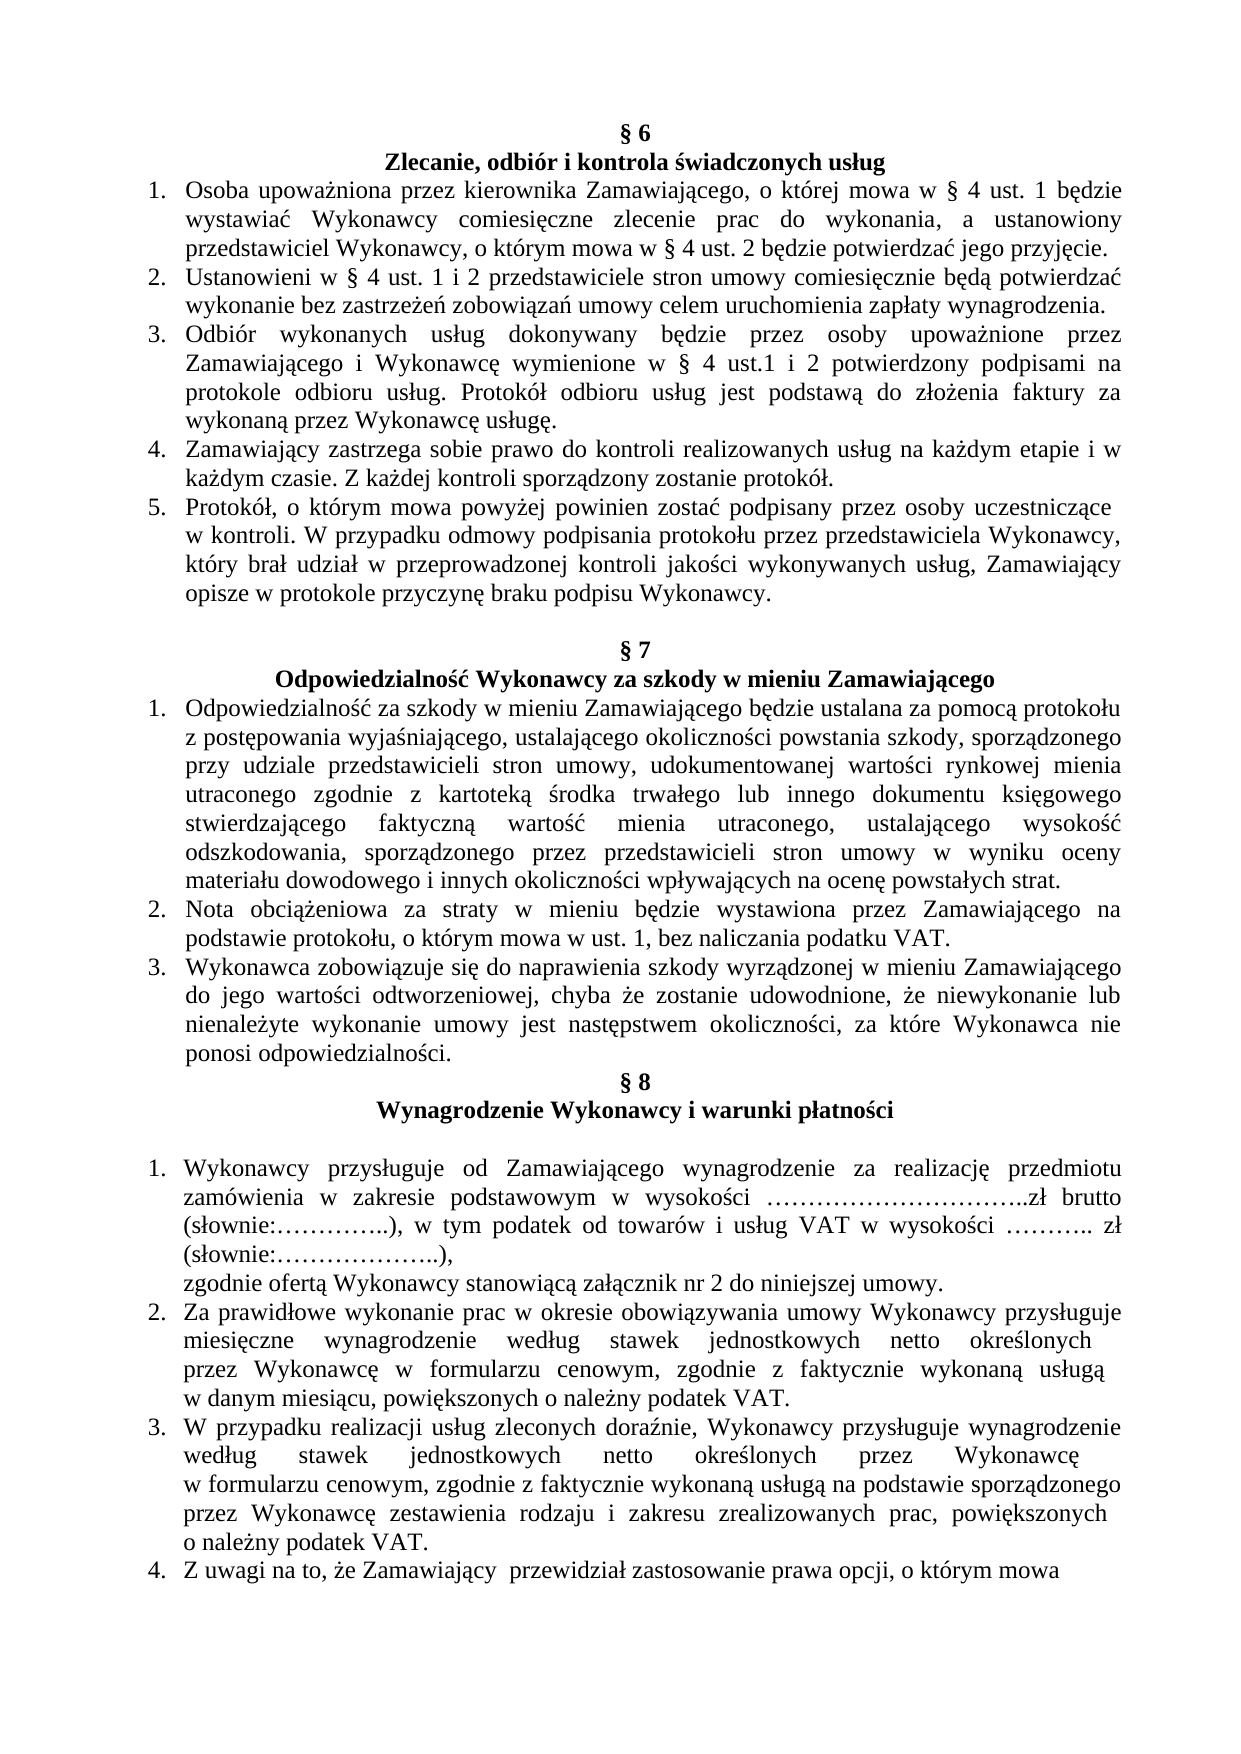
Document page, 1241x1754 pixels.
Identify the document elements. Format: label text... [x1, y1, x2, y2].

list W przypadku realizacji usług zleconych doraźnie, Wykonawcy przysługuje wynagrodzenie według stawek jednostkowych netto określonych przez Wykonawcę w formularzu cenowym, zgodnie z faktycznie wykonaną usługą na podstawie sporządzonego przez Wykonawcę zestawienia rodzaju i zakresu zrealizowanych prac, powiększonych o należny podatek VAT. [148, 1412, 1122, 1556]
list Protokół, o którym mowa powyżej powinien zostać podpisany przez osoby uczestniczące w kontroli. W przypadku odmowy podpisania protokołu przez przedstawiciela Wykonawcy, który brał udział w przeprowadzonej kontroli jakości wykonywanych usług, Zamawiający opisze w protokole przyczynę braku podpisu Wykonawcy. [148, 492, 1122, 607]
list Za prawidłowe wykonanie prac w okresie obowiązywania umowy Wykonawcy przysługuje miesięczne wynagrodzenie według stawek jednostkowych netto określonych przez Wykonawcę w formularzu cenowym, zgodnie z faktycznie wykonaną usługą w danym miesiącu, powiększonych o należny podatek VAT. [148, 1297, 1122, 1412]
list Osoba upoważniona przez kierownika Zamawiającego, o której mowa w § 4 ust. 1 będzie wystawiać Wykonawcy comiesięczne zlecenie prac do wykonania, a ustanowiony przedstawiciel Wykonawcy, o którym mowa w § 4 ust. 2 będzie potwierdzać jego przyjęcie. [148, 176, 1122, 262]
text § 7 [148, 636, 1122, 664]
list Ustanowieni w § 4 ust. 1 i 2 przedstawiciele stron umowy comiesięcznie będą potwierdzać wykonanie bez zastrzeżeń zobowiązań umowy celem uruchomienia zapłaty wynagrodzenia. [148, 262, 1122, 319]
list Odbiór wykonanych usług dokonywany będzie przez osoby upoważnione przez Zamawiającego i Wykonawcę wymienione w § 4 ust.1 i 2 potwierdzony podpisami na protokole odbioru usług. Protokół odbioru usług jest podstawą do złożenia faktury za wykonaną przez Wykonawcę usługę. [148, 319, 1122, 434]
list Zamawiający zastrzega sobie prawo do kontroli realizowanych usług na każdym etapie i w każdym czasie. Z każdej kontroli sporządzony zostanie protokół. [148, 434, 1122, 492]
list Z uwagi na to, że Zamawiający przewidział zastosowanie prawa opcji, o którym mowa [148, 1556, 1122, 1584]
text § 6 [148, 118, 1122, 147]
text Odpowiedzialność Wykonawcy za szkody w mieniu Zamawiającego [148, 664, 1122, 693]
text Wynagrodzenie Wykonawcy i warunki płatności [148, 1096, 1122, 1124]
text § 8 [148, 1067, 1122, 1096]
text Zlecanie, odbiór i kontrola świadczonych usług [148, 147, 1122, 176]
text zgodnie ofertą Wykonawcy stanowiącą załącznik nr 2 do niniejszej umowy. [183, 1268, 1122, 1297]
list Odpowiedzialność za szkody w mieniu Zamawiającego będzie ustalana za pomocą protokołu z postępowania wyjaśniającego, ustalającego okoliczności powstania szkody, sporządzonego przy udziale przedstawicieli stron umowy, udokumentowanej wartości rynkowej mienia utraconego zgodnie z kartoteką środka trwałego lub innego dokumentu księgowego stwierdzającego faktyczną wartość mienia utraconego, ustalającego wysokość odszkodowania, sporządzonego przez przedstawicieli stron umowy w wyniku oceny materiału dowodowego i innych okoliczności wpływających na ocenę powstałych strat. [148, 693, 1122, 894]
list Wykonawca zobowiązuje się do naprawienia szkody wyrządzonej w mieniu Zamawiającego do jego wartości odtworzeniowej, chyba że zostanie udowodnione, że niewykonanie lub nienależyte wykonanie umowy jest następstwem okoliczności, za które Wykonawca nie ponosi odpowiedzialności. [148, 952, 1122, 1067]
list Wykonawcy przysługuje od Zamawiającego wynagrodzenie za realizację przedmiotu zamówienia w zakresie podstawowym w wysokości …………………………..zł brutto (słownie:…………..), w tym podatek od towarów i usług VAT w wysokości ……….. zł (słownie:………………..), [148, 1153, 1122, 1268]
list Nota obciążeniowa za straty w mieniu będzie wystawiona przez Zamawiającego na podstawie protokołu, o którym mowa w ust. 1, bez naliczania podatku VAT. [148, 894, 1122, 952]
